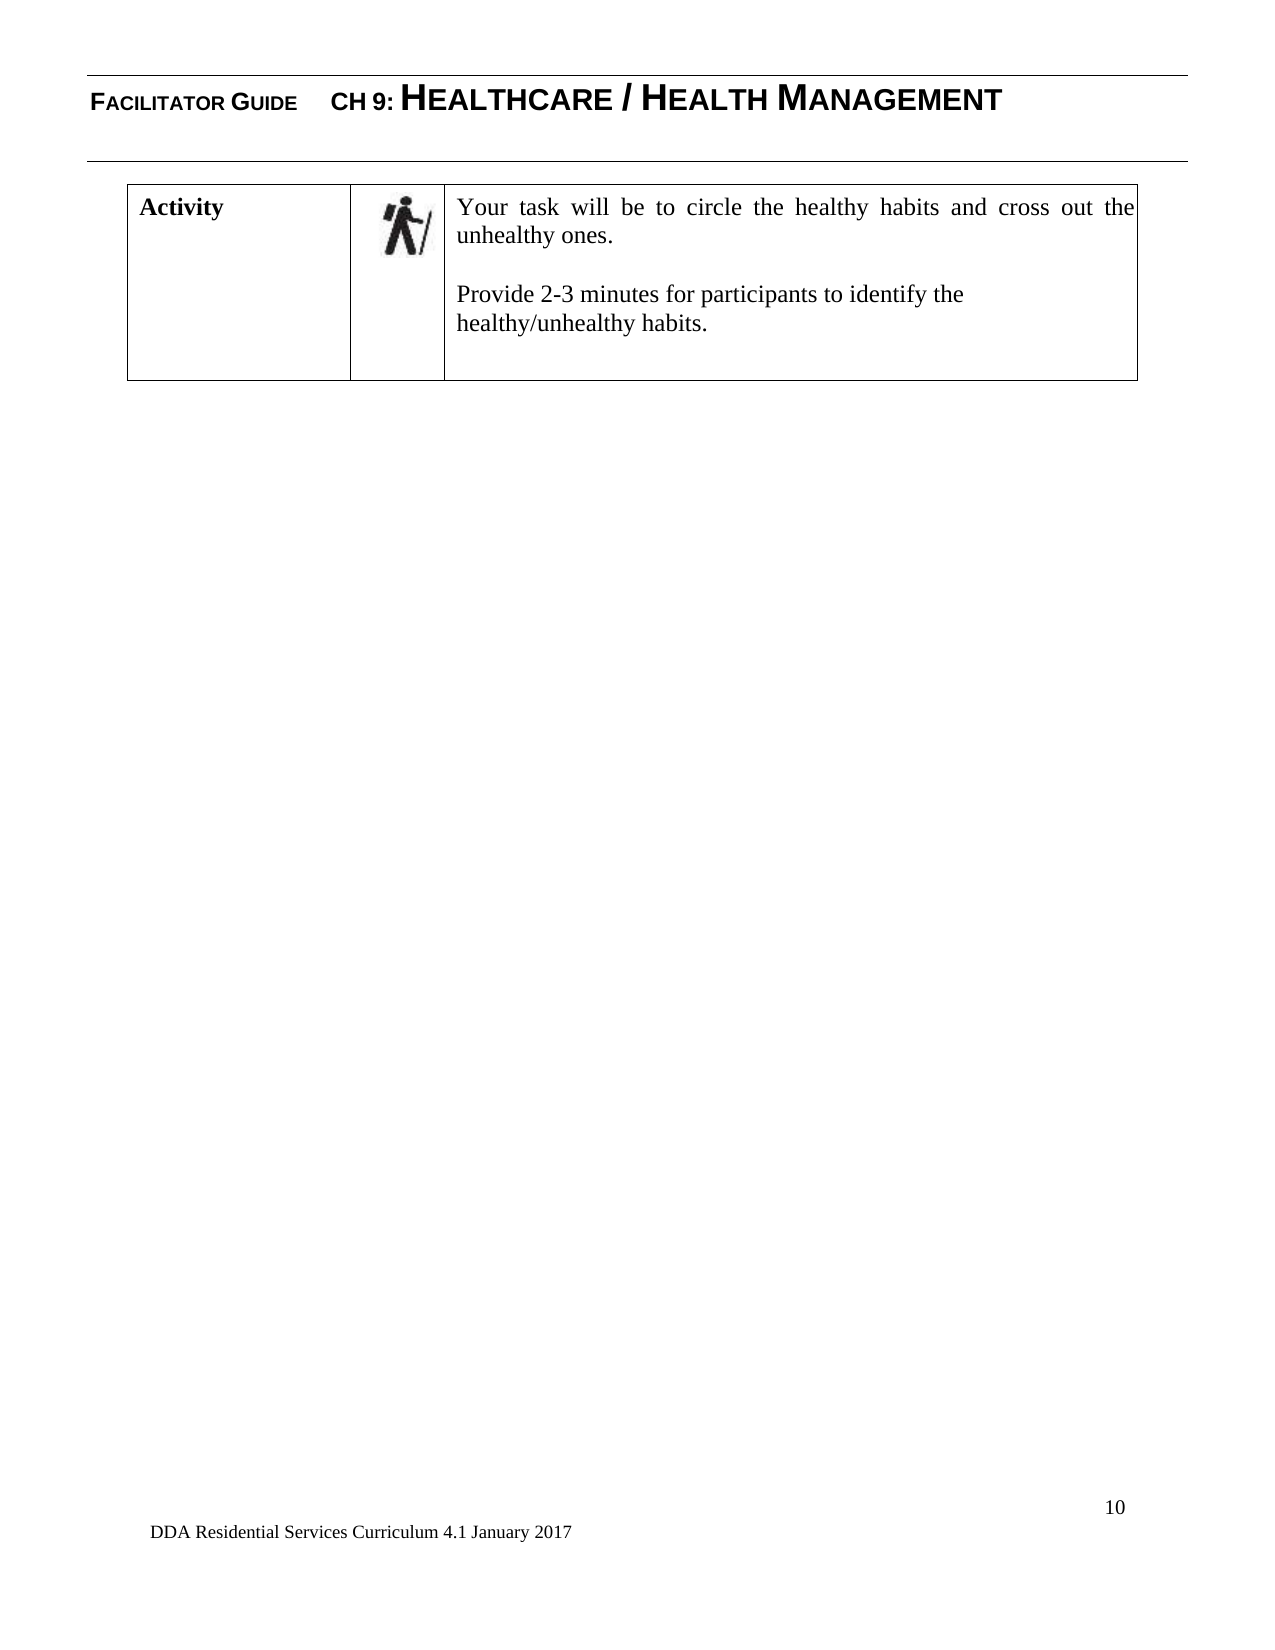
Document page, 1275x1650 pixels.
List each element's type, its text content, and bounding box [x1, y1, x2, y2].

picture [368, 192, 443, 258]
table_cell [351, 185, 444, 380]
table_cell Your task will be to circle the healthy habits and cross out the unhealthy ones. Provide 2-3 minutes for participants to identify the healthy/unhealthy habits. [445, 185, 1137, 380]
table_cell Activity [128, 185, 350, 380]
